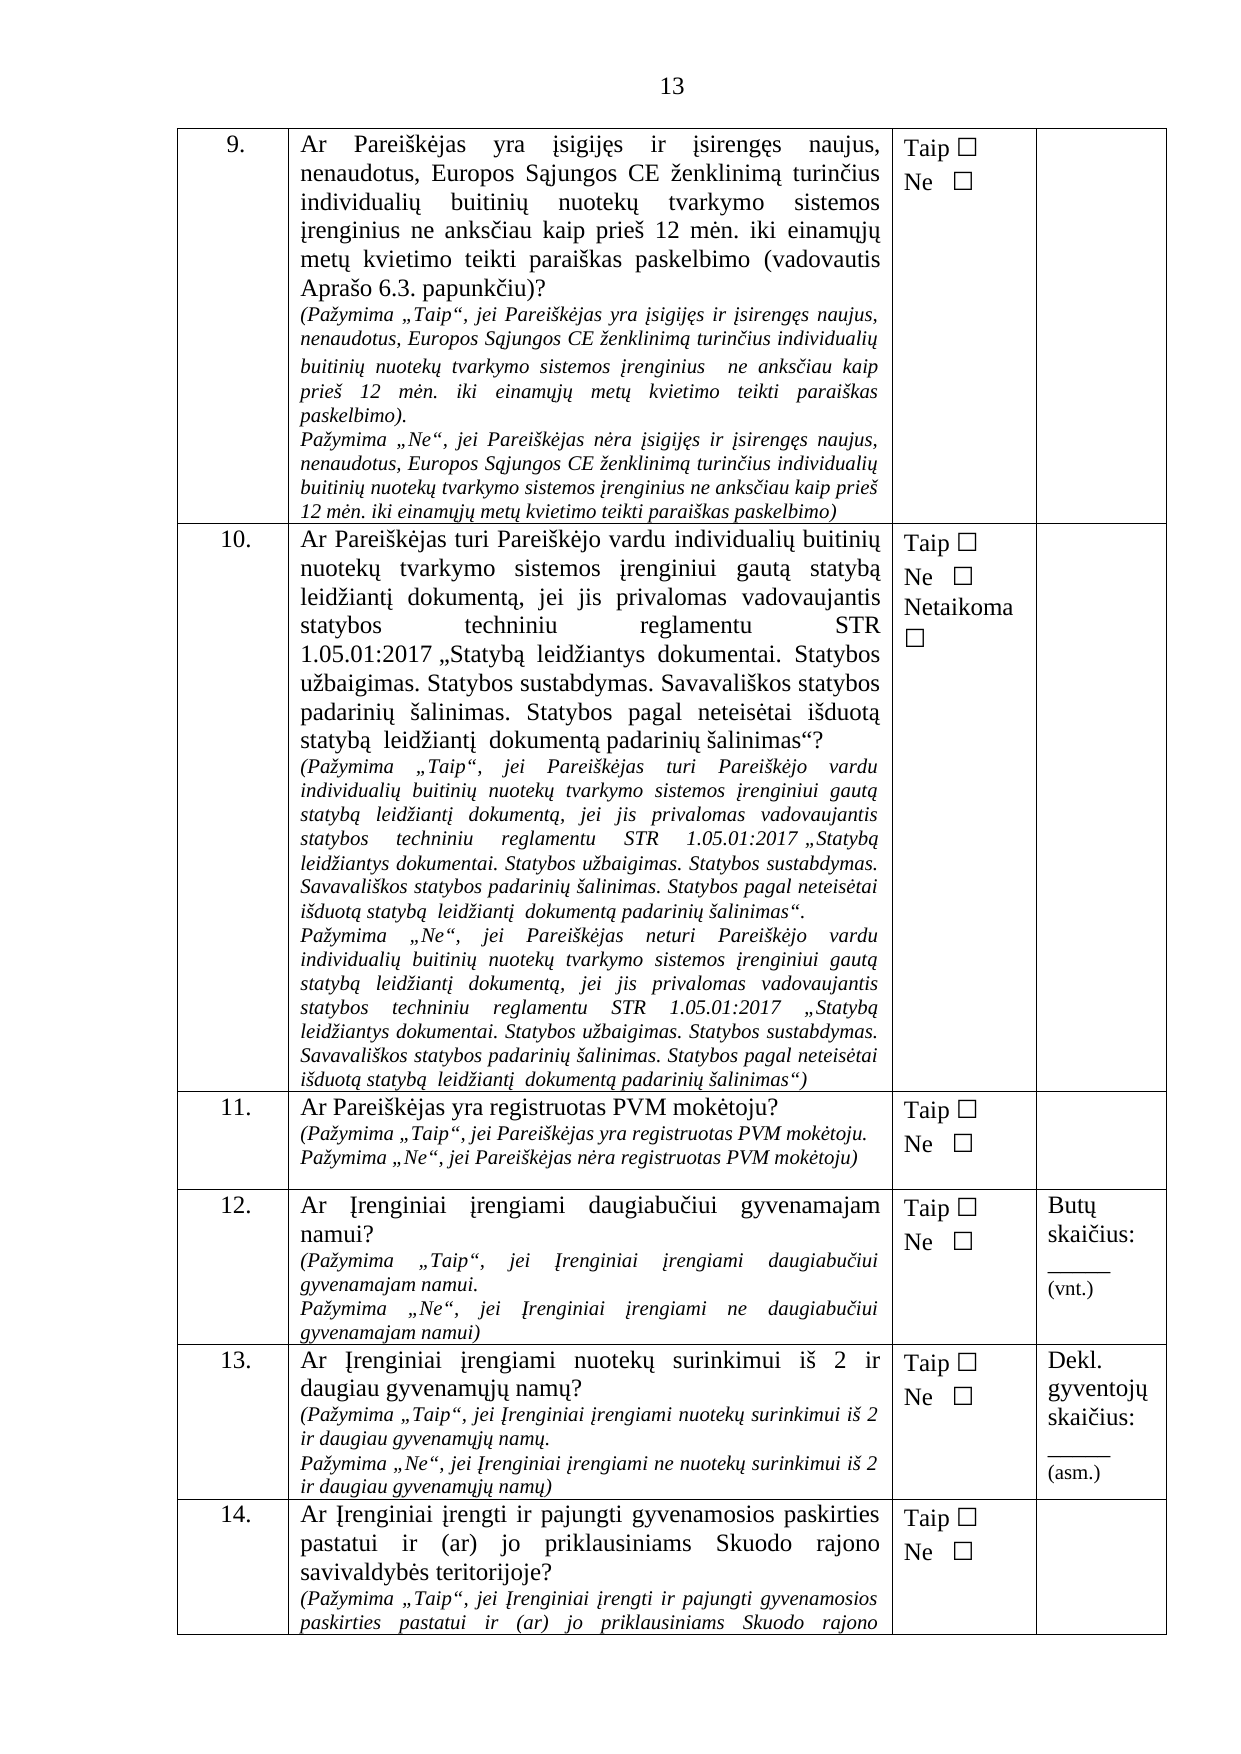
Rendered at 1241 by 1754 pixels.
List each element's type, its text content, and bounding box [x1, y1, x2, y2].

table_cell Dekl. gyventojų skaičius: _____ (asm.) [1037, 1345, 1166, 1498]
table_cell [1037, 129, 1166, 523]
table_cell Taip Ne [893, 129, 1036, 523]
table_cell [1037, 1092, 1166, 1189]
table_cell Taip Ne Netaikoma [893, 524, 1036, 1091]
table_cell 13. [178, 1345, 288, 1498]
table_cell Butų skaičius: _____ (vnt.) [1037, 1190, 1166, 1344]
table_cell Taip Ne [893, 1092, 1036, 1189]
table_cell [289, 1500, 892, 1634]
table_cell Taip Ne [893, 1190, 1036, 1344]
table_cell 11. [178, 1092, 288, 1189]
table_cell [1037, 1500, 1166, 1634]
table_cell Ar Pareiškėjas turi Pareiškėjo vardu individualių buitinių nuotekų tvarkymo sistemos įrenginiui gautą statybą leidžiantį dokumentą, jei jis privalomas vadovaujantis statybos techniniu reglamentu STR 1.05.01:2017 „Statybą leidžiantys dokumentai. Statybos užbaigimas. Statybos sustabdymas. Savavališkos statybos padarinių šalinimas. Statybos pagal neteisėtai išduotą statybą leidžiantį dokumentą padarinių šalinimas“? (Pažymima „Taip“, jei Pareiškėjas turi Pareiškėjo vardu individualių buitinių nuotekų tvarkymo sistemos įrenginiui gautą statybą leidžiantį dokumentą, jei jis privalomas vadovaujantis statybos techniniu reglamentu STR 1.05.01:2017 „Statybą leidžiantys dokumentai. Statybos užbaigimas. Statybos sustabdymas. Savavališkos statybos padarinių šalinimas. Statybos pagal neteisėtai išduotą statybą leidžiantį dokumentą padarinių šalinimas“. Pažymima „Ne“, jei Pareiškėjas neturi Pareiškėjo vardu individualių buitinių nuotekų tvarkymo sistemos įrenginiui gautą statybą leidžiantį dokumentą, jei jis privalomas vadovaujantis statybos techniniu reglamentu STR 1.05.01:2017 „Statybą leidžiantys dokumentai. Statybos užbaigimas. Statybos sustabdymas. Savavališkos statybos padarinių šalinimas. Statybos pagal neteisėtai išduotą statybą leidžiantį dokumentą padarinių šalinimas“) [289, 524, 892, 1091]
table_cell Taip Ne [893, 1345, 1036, 1498]
table_cell 14. [178, 1500, 288, 1634]
table_cell 10. [178, 524, 288, 1091]
table_cell Ar Pareiškėjas yra įsigijęs ir įsirengęs naujus, nenaudotus, Europos Sąjungos CE ženklinimą turinčius individualių buitinių nuotekų tvarkymo sistemos įrenginius ne anksčiau kaip prieš 12 mėn. iki einamųjų metų kvietimo teikti paraiškas paskelbimo (vadovautis Aprašo 6.3. papunkčiu)? (Pažymima „Taip“, jei Pareiškėjas yra įsigijęs ir įsirengęs naujus, nenaudotus, Europos Sąjungos CE ženklinimą turinčius individualių buitinių nuotekų tvarkymo sistemos įrenginius ne anksčiau kaip prieš 12 mėn. iki einamųjų metų kvietimo teikti paraiškas paskelbimo). Pažymima „Ne“, jei Pareiškėjas nėra įsigijęs ir įsirengęs naujus, nenaudotus, Europos Sąjungos CE ženklinimą turinčius individualių buitinių nuotekų tvarkymo sistemos įrenginius ne anksčiau kaip prieš 12 mėn. iki einamųjų metų kvietimo teikti paraiškas paskelbimo) [289, 129, 892, 523]
table_cell Ar Įrenginiai įrengiami nuotekų surinkimui iš 2 ir daugiau gyvenamųjų namų? (Pažymima „Taip“, jei Įrenginiai įrengiami nuotekų surinkimui iš 2 ir daugiau gyvenamųjų namų. Pažymima „Ne“, jei Įrenginiai įrengiami ne nuotekų surinkimui iš 2 ir daugiau gyvenamųjų namų) [289, 1345, 892, 1498]
table_cell [1037, 524, 1166, 1091]
table_cell 12. [178, 1190, 288, 1344]
table_cell Taip Ne [893, 1500, 1036, 1634]
table_cell 9. [178, 129, 288, 523]
table_cell Ar Pareiškėjas yra registruotas PVM mokėtoju? (Pažymima „Taip“, jei Pareiškėjas yra registruotas PVM mokėtoju. Pažymima „Ne“, jei Pareiškėjas nėra registruotas PVM mokėtoju) [289, 1092, 892, 1189]
table_cell Ar Įrenginiai įrengiami daugiabučiui gyvenamajam namui? (Pažymima „Taip“, jei Įrenginiai įrengiami daugiabučiui gyvenamajam namui. Pažymima „Ne“, jei Įrenginiai įrengiami ne daugiabučiui gyvenamajam namui) [289, 1190, 892, 1344]
